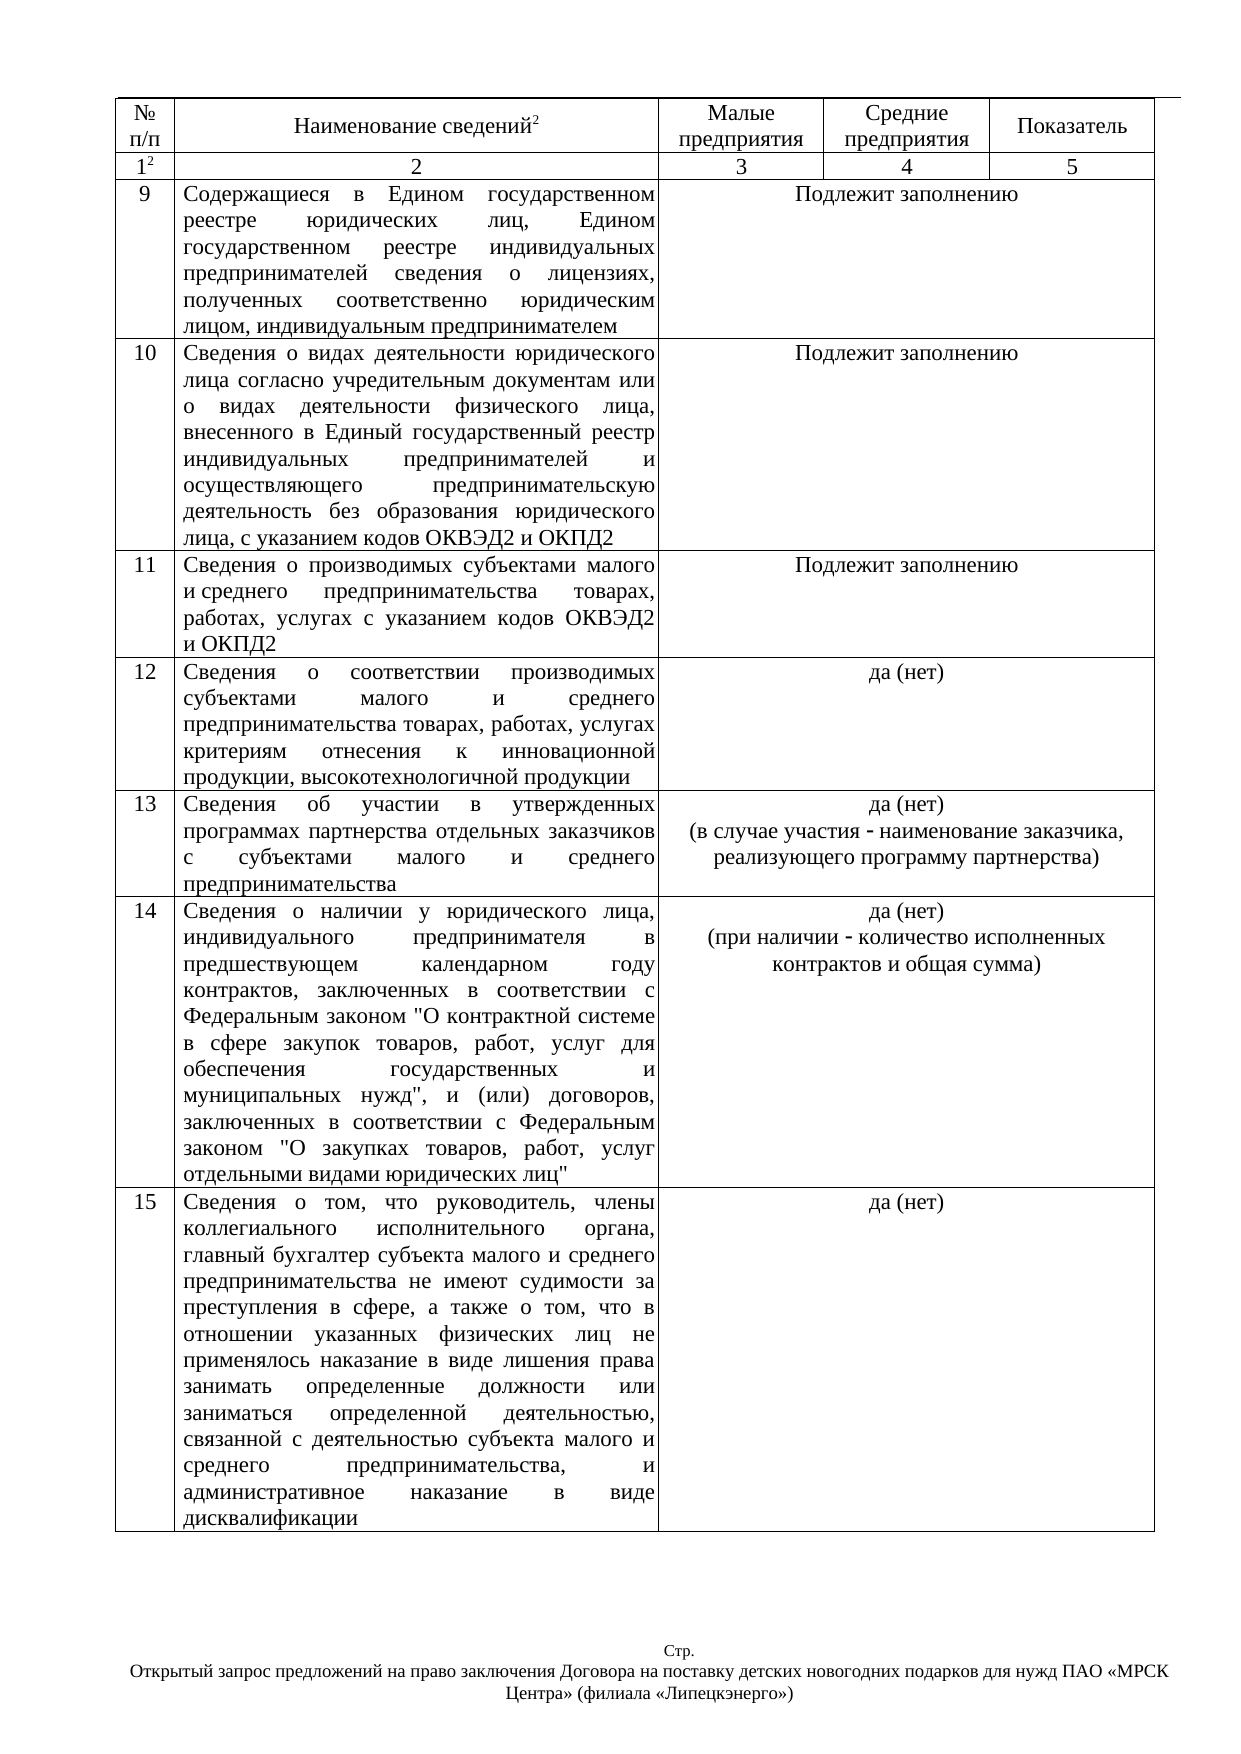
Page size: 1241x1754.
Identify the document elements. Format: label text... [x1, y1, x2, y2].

table_cell 9 [116, 180, 174, 338]
table_cell Сведения о том, что руководитель, члены коллегиального исполнительного органа, главный бухгалтер субъекта малого и среднего предпринимательства не имеют судимости за преступления в сфере, а также о том, что в отношении указанных физических лиц не применялось наказание в виде лишения права занимать определенные должности или заниматься определенной деятельностью, связанной с деятельностью субъекта малого и среднего предпринимательства, и административное наказание в виде дисквалификации [175, 1188, 658, 1531]
table_header Средние предприятия [824, 99, 989, 152]
table_cell Сведения о соответствии производимых субъектами малого и среднего предпринимательства товарах, работах, услугах критериям отнесения к инновационной продукции, высокотехнологичной продукции [175, 658, 658, 789]
table_header Малые предприятия [659, 99, 823, 152]
table_header Показатель [990, 99, 1154, 152]
table_cell 12 [116, 153, 174, 179]
table_cell да (нет) [659, 658, 1154, 789]
table_cell 15 [116, 1188, 174, 1531]
table_cell 4 [824, 153, 989, 179]
table_cell Подлежит заполнению [659, 339, 1154, 550]
table_cell Сведения о видах деятельности юридического лица согласно учредительным документам или о видах деятельности физического лица, внесенного в Единый государственный реестр индивидуальных предпринимателей и осуществляющего предпринимательскую деятельность без образования юридического лица, с указанием кодов ОКВЭД2 и ОКПД2 [175, 339, 658, 550]
table_cell да (нет) (при наличии количество исполненных контрактов и общая сумма) [659, 897, 1154, 1187]
table_cell 3 [659, 153, 823, 179]
table_cell Подлежит заполнению [659, 551, 1154, 657]
table_cell 11 [116, 551, 174, 657]
table_cell Сведения о производимых субъектами малого и среднего предпринимательства товарах, работах, услугах с указанием кодов ОКВЭД2 и ОКПД2 [175, 551, 658, 657]
table_cell 2 [175, 153, 658, 179]
table_cell Сведения о наличии у юридического лица, индивидуального предпринимателя в предшествующем календарном году контрактов, заключенных в соответствии с Федеральным законом "О контрактной системе в сфере закупок товаров, работ, услуг для обеспечения государственных и муниципальных нужд", и (или) договоров, заключенных в соответствии с Федеральным законом "О закупках товаров, работ, услуг отдельными видами юридических лиц" [175, 897, 658, 1187]
table_cell 13 [116, 791, 174, 896]
table_cell Подлежит заполнению [659, 180, 1154, 338]
table_cell Содержащиеся в Едином государственном реестре юридических лиц, Едином государственном реестре индивидуальных предпринимателей сведения о лицензиях, полученных соответственно юридическим лицом, индивидуальным предпринимателем [175, 180, 658, 338]
table_cell 10 [116, 339, 174, 550]
table_cell 12 [116, 658, 174, 789]
table_header Наименование сведений2 [175, 99, 658, 152]
table_cell да (нет) (в случае участия наименование заказчика, реализующего программу партнерства) [659, 791, 1154, 896]
table_header № п/п [116, 99, 174, 152]
table_cell 5 [990, 153, 1154, 179]
table_cell да (нет) [659, 1188, 1154, 1531]
table_cell Сведения об участии в утвержденных программах партнерства отдельных заказчиков с субъектами малого и среднего предпринимательства [175, 791, 658, 896]
table_cell 14 [116, 897, 174, 1187]
